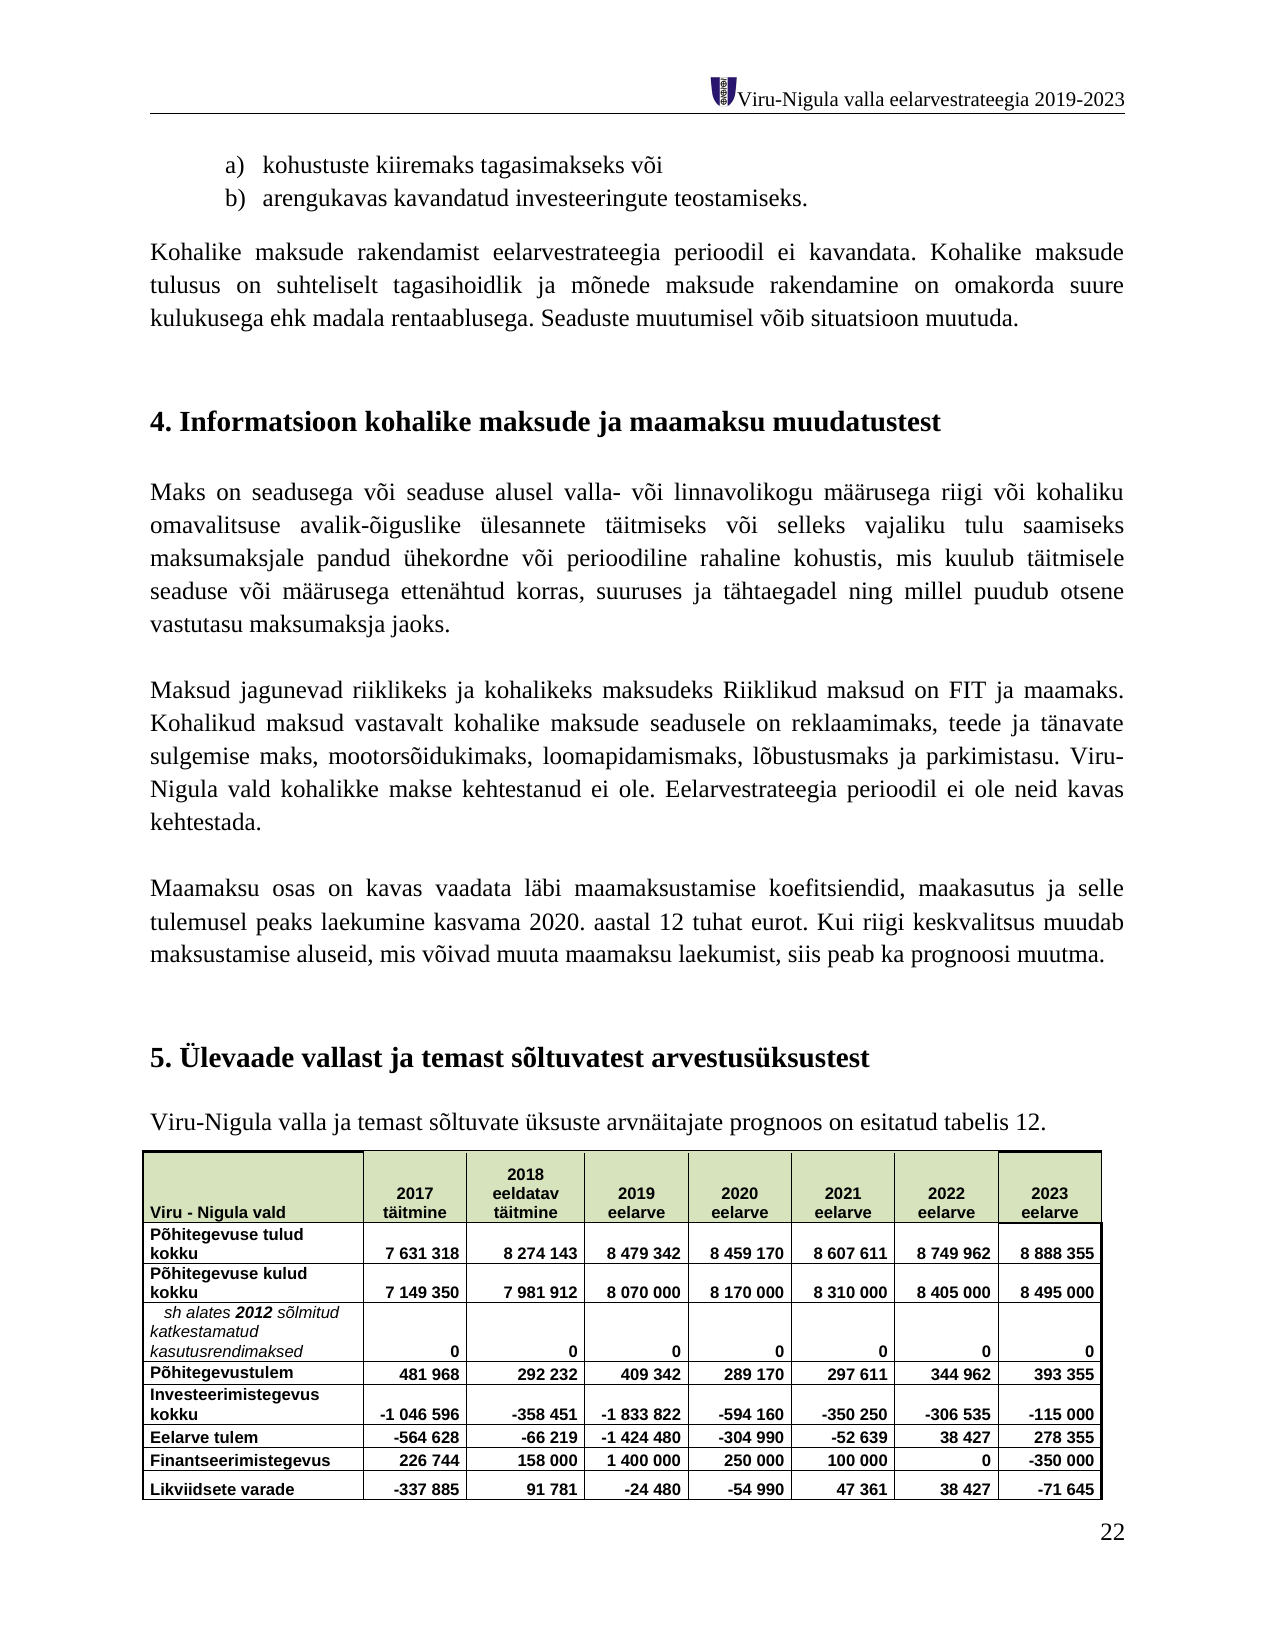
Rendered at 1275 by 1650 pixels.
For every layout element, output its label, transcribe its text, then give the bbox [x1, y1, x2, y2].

text Kohalike maksude rakendamist eelarvestrateegia perioodil ei kavandata. Kohalike maksude tulusus on suhteliselt tagasihoidlik ja mõnede maksude rakendamine on omakorda suure kulukusega ehk madala rentaablusega. Seaduste muutumisel võib situatsioon muutuda. [150, 237, 1125, 332]
table_cell -1 833 822 [585, 1385, 688, 1423]
table_cell -594 160 [689, 1385, 791, 1423]
table_cell 7 981 912 [467, 1264, 584, 1302]
table_cell sh alates 2012 sõlmitud katkestamatud kasutusrendimaksed [144, 1303, 363, 1361]
table_cell -350 000 [999, 1448, 1100, 1470]
table_header 2022 eelarve [895, 1151, 998, 1222]
table_header 2017 täitmine [364, 1151, 467, 1222]
table_header 2018 eeldatav täitmine [467, 1151, 585, 1222]
table_header 2019 eelarve [585, 1151, 688, 1222]
table_header 2020 eelarve [688, 1151, 791, 1222]
table_cell Finantseerimistegevus [144, 1448, 363, 1470]
table_cell 8 495 000 [999, 1264, 1100, 1302]
table_cell 0 [585, 1303, 688, 1361]
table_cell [144, 1471, 363, 1499]
table_cell -350 250 [792, 1385, 894, 1423]
table_cell 7 631 318 [364, 1223, 466, 1263]
list arengukavas kavandatud investeeringute teostamiseks. [225, 183, 1125, 212]
table_cell -54 990 [689, 1471, 791, 1499]
table_cell 0 [999, 1303, 1100, 1361]
table_header 2023 eelarve [999, 1153, 1101, 1222]
table_cell Investeerimistegevus kokku [144, 1385, 363, 1423]
table_cell Põhitegevuse tulud kokku [144, 1223, 363, 1263]
table_cell Põhitegevustulem [144, 1362, 363, 1384]
table_cell 100 000 [792, 1448, 894, 1470]
table_cell 8 070 000 [585, 1264, 688, 1302]
list kohustuste kiiremaks tagasimakseks või [225, 150, 1125, 179]
table_cell -304 990 [689, 1425, 791, 1447]
table_cell -358 451 [467, 1385, 584, 1423]
table_cell 8 888 355 [999, 1224, 1100, 1263]
table_cell 38 427 [895, 1425, 998, 1447]
table_cell 8 170 000 [689, 1264, 791, 1302]
table_cell 8 749 962 [895, 1223, 998, 1263]
table_cell 344 962 [895, 1362, 998, 1384]
table_cell 481 968 [364, 1362, 466, 1384]
table_cell 8 459 170 [689, 1223, 791, 1263]
table_cell Põhitegevuse kulud kokku [144, 1264, 363, 1302]
table_cell 292 232 [467, 1362, 584, 1384]
table_cell 158 000 [467, 1448, 584, 1470]
table_cell 91 781 [467, 1471, 584, 1499]
table_cell -1 424 480 [585, 1425, 688, 1447]
text Maksud jagunevad riiklikeks ja kohalikeks maksudeks Riiklikud maksud on FIT ja maamaks. Kohalikud maksud vastavalt kohalike maksude seadusele on reklaamimaks, teede ja tänavate sulgemise maks, mootorsõidukimaks, loomapidamismaks, lõbustusmaks ja parkimistasu. Viru-Nigula vald kohalikke makse kehtestanud ei ole. Eelarvestrateegia perioodil ei ole neid kavas kehtestada. [150, 675, 1125, 836]
table_cell 0 [467, 1303, 584, 1361]
table_cell 278 355 [999, 1425, 1100, 1447]
table_cell 7 149 350 [364, 1264, 466, 1302]
table_cell 0 [895, 1448, 998, 1470]
table_cell 38 427 [895, 1471, 998, 1499]
table_cell 0 [364, 1303, 466, 1361]
table_cell -306 535 [895, 1385, 998, 1423]
table_cell Eelarve tulem [144, 1425, 363, 1447]
table_cell -337 885 [364, 1471, 466, 1499]
table_cell 47 361 [792, 1471, 894, 1499]
table_cell -564 628 [364, 1425, 466, 1447]
table_cell 0 [792, 1303, 894, 1361]
table_header Viru - Nigula vald [144, 1153, 363, 1222]
table_cell 0 [689, 1303, 791, 1361]
table_cell -1 046 596 [364, 1385, 466, 1423]
table_header 2021 eelarve [791, 1151, 895, 1222]
picture [710, 75, 737, 107]
table_cell -24 480 [585, 1471, 688, 1499]
table_cell -52 639 [792, 1425, 894, 1447]
subtitle 4. Informatsioon kohalike maksude ja maamaksu muudatustest [150, 404, 1125, 438]
table_cell 250 000 [689, 1448, 791, 1470]
subtitle 5. Ülevaade vallast ja temast sõltuvatest arvestusüksustest [150, 1040, 1125, 1073]
table_cell 8 405 000 [895, 1264, 998, 1302]
table_cell 8 479 342 [585, 1223, 688, 1263]
table_cell -71 645 [999, 1471, 1100, 1499]
table_cell 8 310 000 [792, 1264, 894, 1302]
table_cell 8 607 611 [792, 1223, 894, 1263]
table_cell 1 400 000 [585, 1448, 688, 1470]
table_cell -115 000 [999, 1385, 1100, 1423]
table_cell 8 274 143 [467, 1223, 584, 1263]
table_cell 409 342 [585, 1362, 688, 1384]
text Maks on seadusega või seaduse alusel valla- või linnavolikogu määrusega riigi või kohaliku omavalitsuse avalik-õiguslike ülesannete täitmiseks või selleks vajaliku tulu saamiseks maksumaksjale pandud ühekordne või perioodiline rahaline kohustis, mis kuulub täitmisele seaduse või määrusega ettenähtud korras, suuruses ja tähtaegadel ning millel puudub otsene vastutasu maksumaksja jaoks. [150, 477, 1125, 638]
table_cell 289 170 [689, 1362, 791, 1384]
text Viru-Nigula valla ja temast sõltuvate üksuste arvnäitajate prognoos on esitatud tabelis 12. [150, 1107, 1125, 1136]
table_cell 393 355 [999, 1362, 1100, 1384]
table_cell -66 219 [467, 1425, 584, 1447]
text Maamaksu osas on kavas vaadata läbi maamaksustamise koefitsiendid, maakasutus ja selle tulemusel peaks laekumine kasvama 2020. aastal 12 tuhat eurot. Kui riigi keskvalitsus muudab maksustamise aluseid, mis võivad muuta maamaksu laekumist, siis peab ka prognoosi muutma. [150, 873, 1125, 968]
table_cell 297 611 [792, 1362, 894, 1384]
table_cell 0 [895, 1303, 998, 1361]
table_cell 226 744 [364, 1448, 466, 1470]
